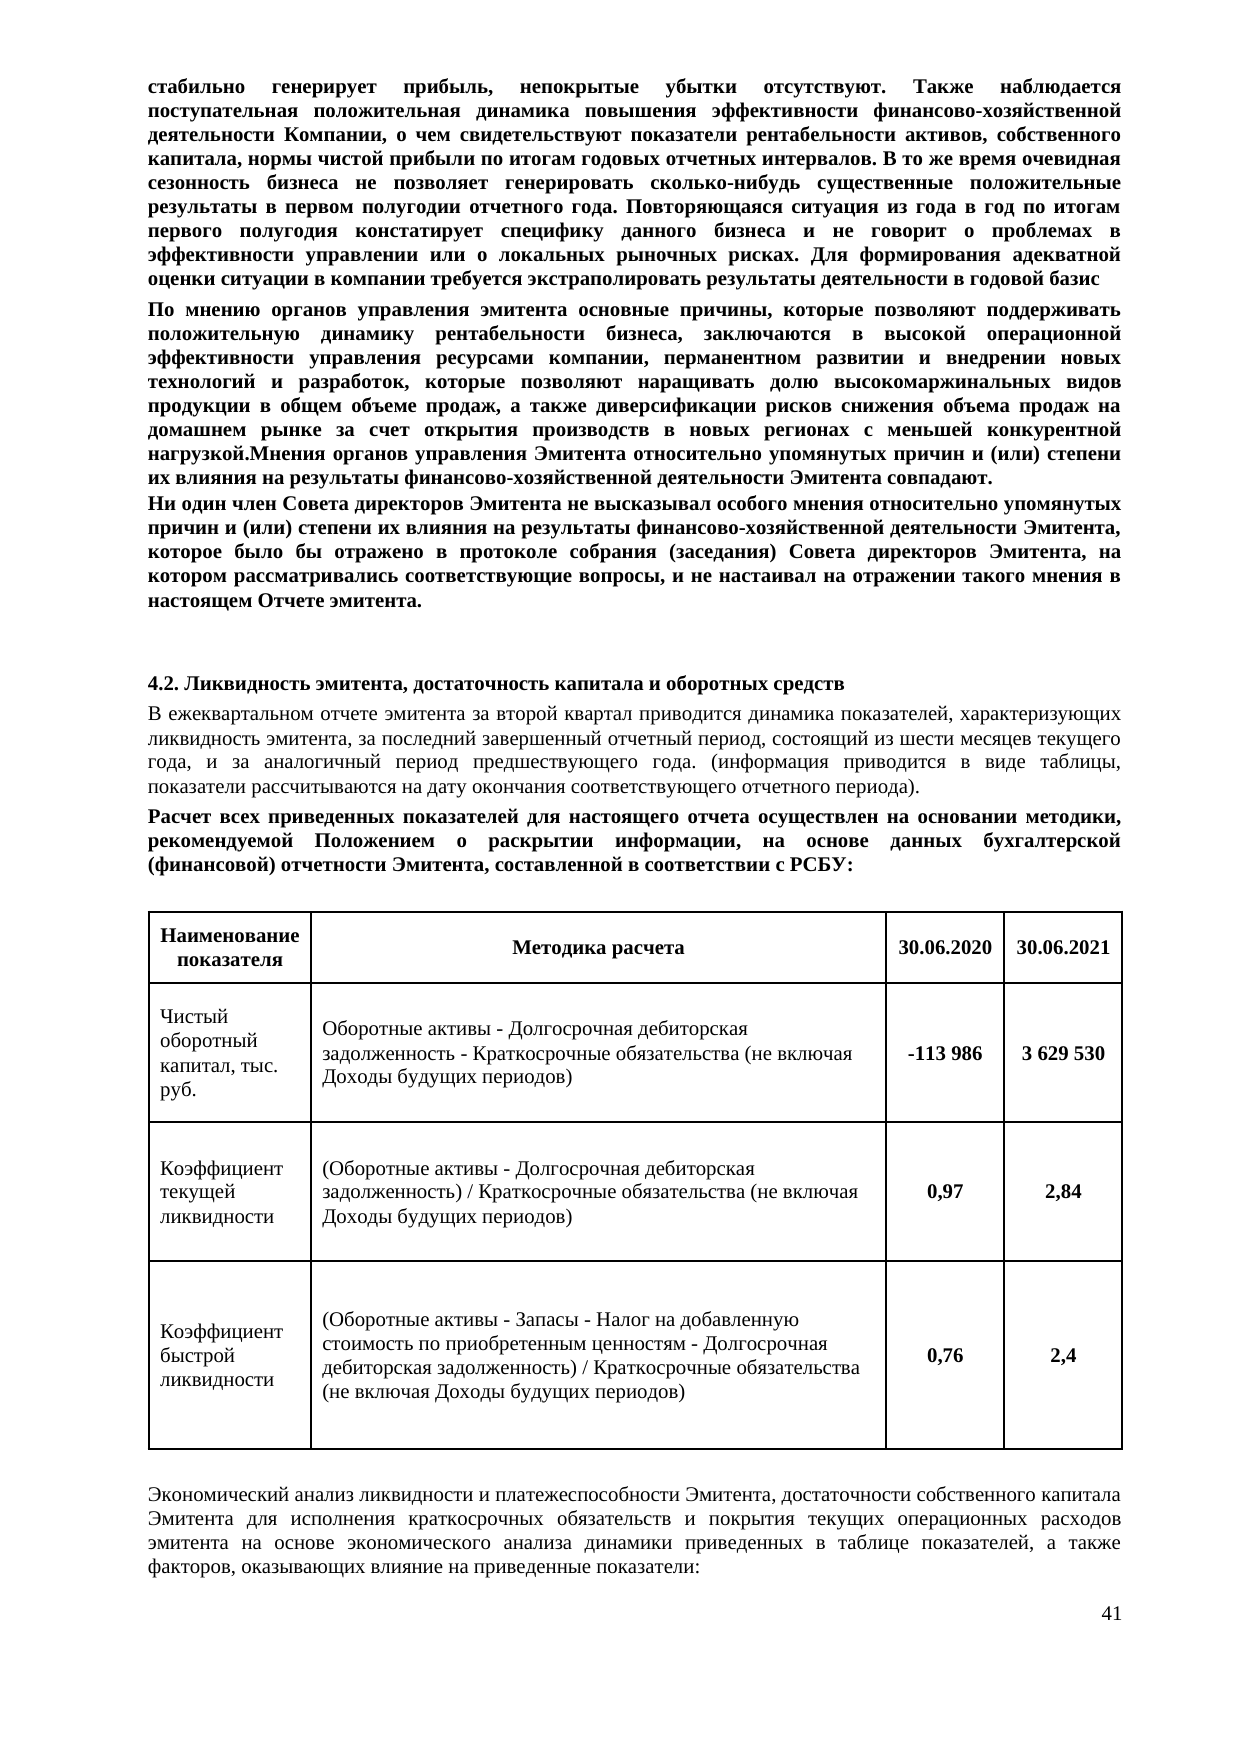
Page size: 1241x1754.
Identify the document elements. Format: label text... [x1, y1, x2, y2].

subtitle 4.2. Ликвидность эмитента, достаточность капитала и оборотных средств [148, 671, 1122, 695]
table_cell Коэффициент быстрой ликвидности [150, 1262, 310, 1447]
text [148, 74, 1122, 290]
table_cell Коэффициент текущей ликвидности [150, 1123, 310, 1260]
table_header Наименование показателя [150, 913, 310, 982]
table_cell 2,84 [1005, 1123, 1121, 1260]
table_cell Чистый оборотный капитал, тыс. руб. [150, 984, 310, 1121]
text Экономический анализ ликвидности и платежеспособности Эмитента, достаточности собственного капитала Эмитента для исполнения краткосрочных обязательств и покрытия текущих операционных расходов эмитента на основе экономического анализа динамики приведенных в таблице показателей, а также факторов, оказывающих влияние на приведенные показатели: [148, 1482, 1122, 1578]
table_header 30.06.2020 [887, 913, 1003, 982]
text В ежеквартальном отчете эмитента за второй квартал приводится динамика показателей, характеризующих ликвидность эмитента, за последний завершенный отчетный период, состоящий из шести месяцев текущего года, и за аналогичный период предшествующего года. (информация приводится в виде таблицы, показатели рассчитываются на дату окончания соответствующего отчетного периода). [148, 701, 1122, 798]
table_cell (Оборотные активы - Долгосрочная дебиторская задолженность) / Краткосрочные обязательства (не включая Доходы будущих периодов) [312, 1123, 885, 1260]
table_cell -113 986 [887, 984, 1003, 1121]
table_cell 2,4 [1005, 1262, 1121, 1447]
table_header 30.06.2021 [1005, 913, 1121, 982]
table_cell 0,97 [887, 1123, 1003, 1260]
table_cell Оборотные активы - Долгосрочная дебиторская задолженность - Краткосрочные обязательства (не включая Доходы будущих периодов) [312, 984, 885, 1121]
text По мнению органов управления эмитента основные причины, которые позволяют поддерживать положительную динамику рентабельности бизнеса, заключаются в высокой операционной эффективности управления ресурсами компании, перманентном развитии и внедрении новых технологий и разработок, которые позволяют наращивать долю высокомаржинальных видов продукции в общем объеме продаж, а также диверсификации рисков снижения объема продаж на домашнем рынке за счет открытия производств в новых регионах с меньшей конкурентной нагрузкой.Мнения органов управления Эмитента относительно упомянутых причин и (или) степени их влияния на результаты финансово-хозяйственной деятельности Эмитента совпадают. [148, 297, 1122, 489]
table_header Методика расчета [312, 913, 885, 982]
text Расчет всех приведенных показателей для настоящего отчета осуществлен на основании методики, рекомендуемой Положением о раскрытии информации, на основе данных бухгалтерской (финансовой) отчетности Эмитента, составленной в соответствии с РСБУ: [148, 804, 1122, 876]
table_cell 0,76 [887, 1262, 1003, 1447]
table_cell (Оборотные активы - Запасы - Налог на добавленную стоимость по приобретенным ценностям - Долгосрочная дебиторская задолженность) / Краткосрочные обязательства (не включая Доходы будущих периодов) [312, 1262, 885, 1447]
table_cell 3 629 530 [1005, 984, 1121, 1121]
text Ни один член Совета директоров Эмитента не высказывал особого мнения относительно упомянутых причин и (или) степени их влияния на результаты финансово-хозяйственной деятельности Эмитента, которое было бы отражено в протоколе собрания (заседания) Совета директоров Эмитента, на котором рассматривались соответствующие вопросы, и не настаивал на отражении такого мнения в настоящем Отчете эмитента. [148, 491, 1122, 612]
